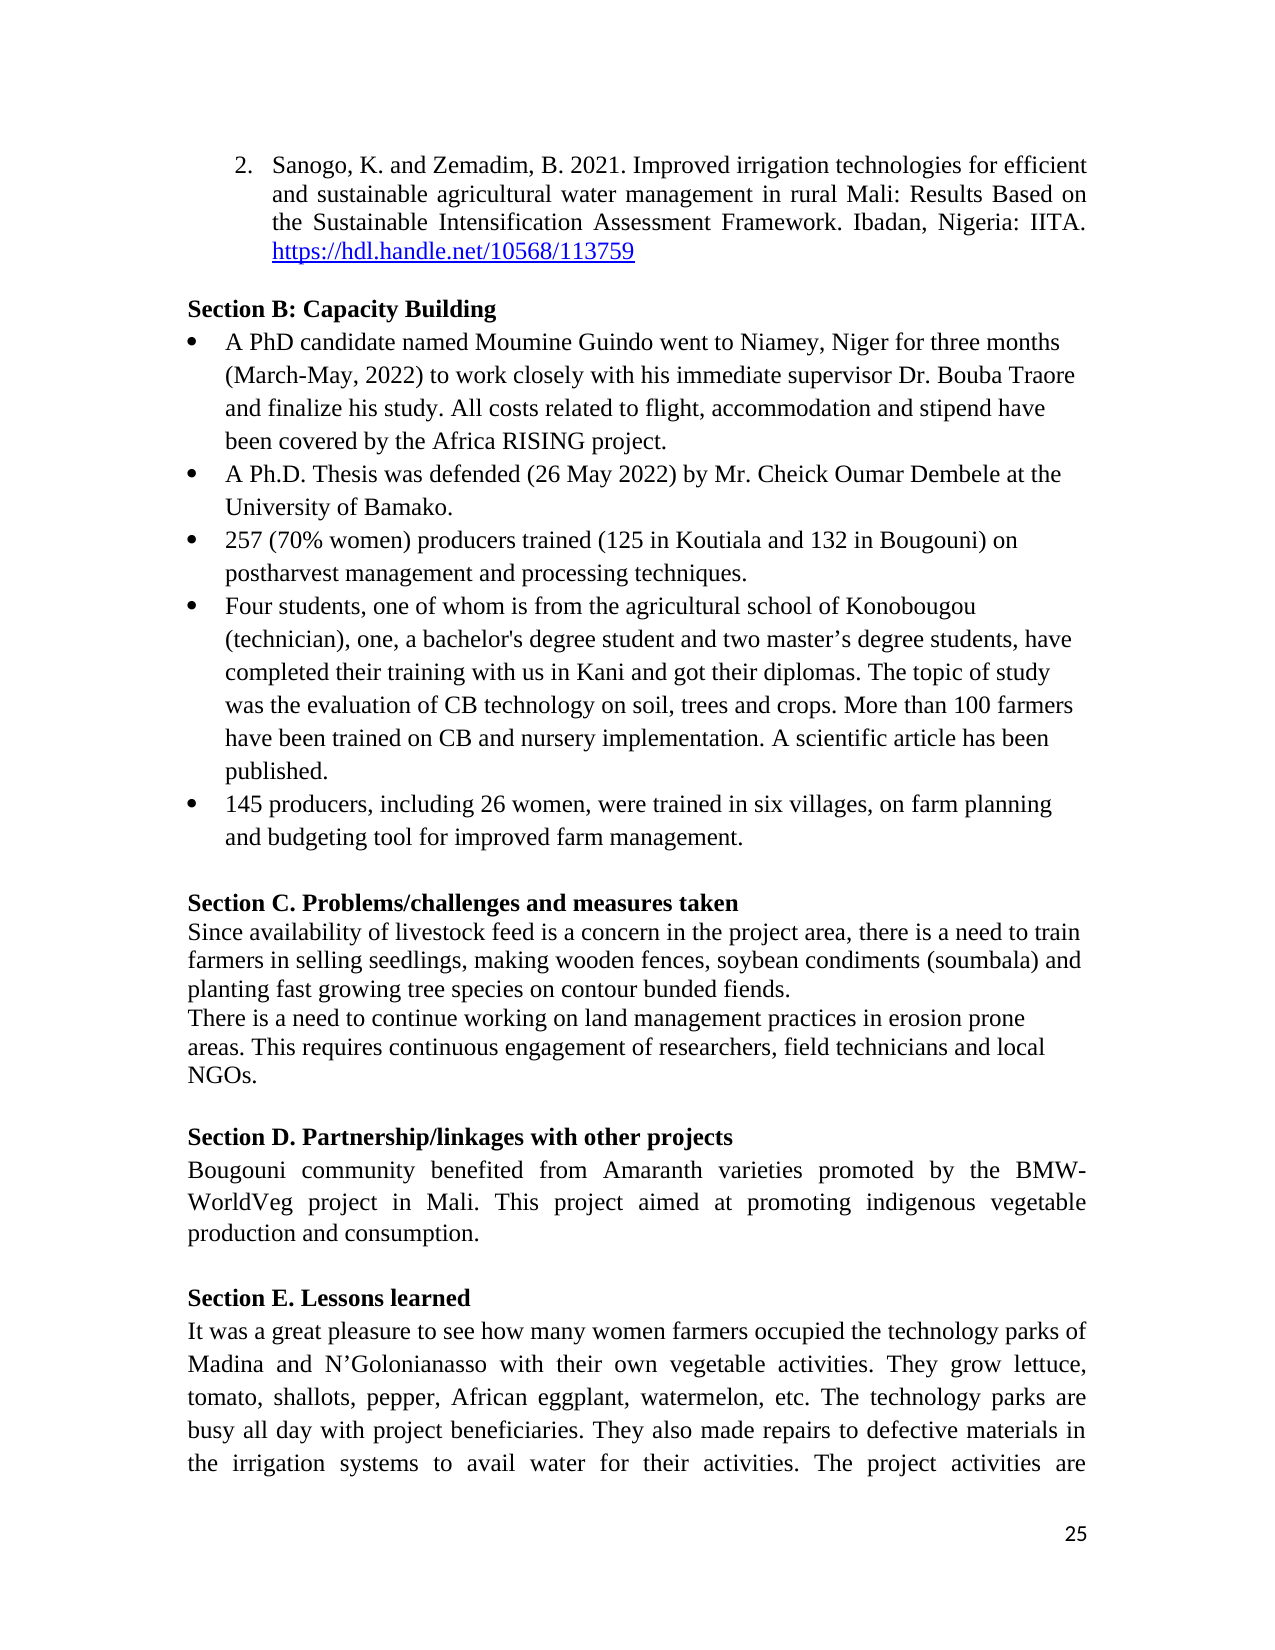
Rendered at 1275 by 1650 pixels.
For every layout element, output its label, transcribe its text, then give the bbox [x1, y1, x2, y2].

subtitle Section D. Partnership/linkages with other projects [187, 1122, 1087, 1151]
subtitle Section E. Lessons learned [187, 1283, 1087, 1312]
list A PhD candidate named Moumine Guindo went to Niamey, Niger for three months (March-May, 2022) to work closely with his immediate supervisor Dr. Bouba Traore and finalize his study. All costs related to flight, accommodation and stipend have been covered by the Africa RISING project. [187, 327, 1087, 454]
list 257 (70% women) producers trained (125 in Koutiala and 132 in Bougouni) on postharvest management and processing techniques. [187, 525, 1087, 587]
list A Ph.D. Thesis was defended (26 May 2022) by Mr. Cheick Oumar Dembele at the University of Bamako. [187, 459, 1087, 521]
subtitle Section B: Capacity Building [187, 294, 1087, 322]
list Four students, one of whom is from the agricultural school of Konobougou (technician), one, a bachelor's degree student and two master’s degree students, have completed their training with us in Kani and got their diplomas. The topic of study was the evaluation of CB technology on soil, trees and crops. More than 100 farmers have been trained on CB and nursery implementation. A scientific article has been published. [187, 591, 1087, 785]
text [187, 1316, 1087, 1477]
list Sanogo, K. and Zemadim, B. 2021. Improved irrigation technologies for efficient and sustainable agricultural water management in rural Mali: Results Based on the Sustainable Intensification Assessment Framework. Ibadan, Nigeria: IITA. https://hdl.handle.net/10568/113759 [234, 150, 1087, 265]
subtitle Section C. Problems/challenges and measures taken [187, 888, 1087, 917]
list 145 producers, including 26 women, were trained in six villages, on farm planning and budgeting tool for improved farm management. [187, 789, 1087, 851]
text There is a need to continue working on land management practices in erosion prone areas. This requires continuous engagement of researchers, field technicians and local NGOs. [187, 1003, 1087, 1089]
text Bougouni community benefited from Amaranth varieties promoted by the BMW-WorldVeg project in Mali. This project aimed at promoting indigenous vegetable production and consumption. [187, 1155, 1087, 1247]
text Since availability of livestock feed is a concern in the project area, there is a need to train farmers in selling seedlings, making wooden fences, soybean condiments (soumbala) and planting fast growing tree species on contour bunded fiends. [187, 917, 1087, 1003]
